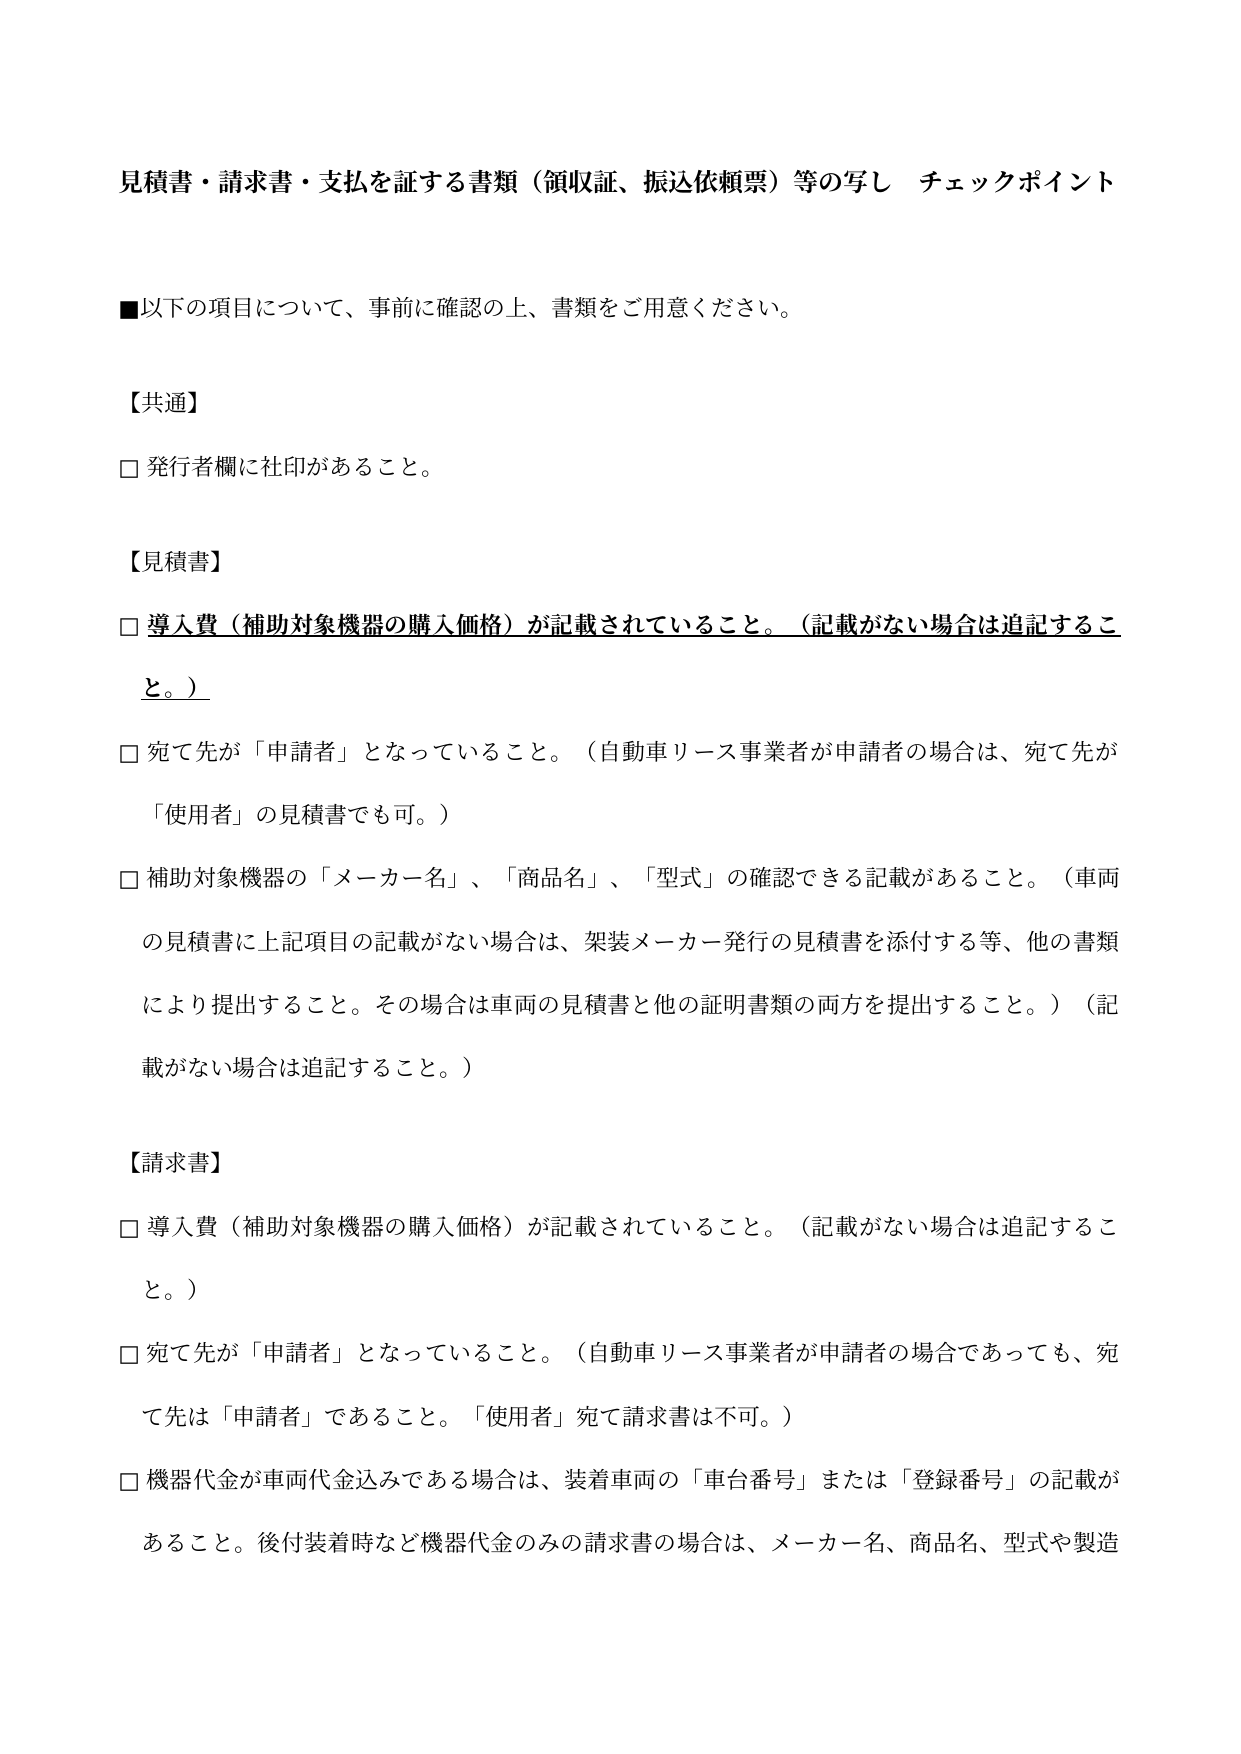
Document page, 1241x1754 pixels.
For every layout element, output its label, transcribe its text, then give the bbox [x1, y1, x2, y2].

text □ 補助対象機器の「メーカー名」、「商品名」、「型式」の確認できる記載があること。（車両の見積書に上記項目の記載がない場合は、架装メーカー発行の見積書を添付する等、他の書類により提出すること。その場合は車両の見積書と他の証明書類の両方を提出すること。）（記載がない場合は追記すること。） [118, 845, 1122, 1099]
text 見積書・請求書・支払を証する書類（領収証、振込依頼票）等の写し チェックポイント [118, 149, 1122, 212]
text 【見積書】 [118, 529, 1122, 592]
text ■以下の項目について、事前に確認の上、書類をご用意ください。 [118, 275, 1122, 339]
text 【請求書】 [118, 1130, 1122, 1194]
text □ 発行者欄に社印があること。 [118, 434, 1122, 497]
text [118, 1447, 1122, 1574]
text □ 宛て先が「申請者」となっていること。（自動車リース事業者が申請者の場合であっても、宛て先は「申請者」であること。「使用者」宛て請求書は不可。） [118, 1320, 1122, 1447]
text □ 導入費（補助対象機器の購入価格）が記載されていること。（記載がない場合は追記すること。） [118, 1194, 1122, 1320]
text 【共通】 [118, 370, 1122, 434]
text □ 導入費（補助対象機器の購入価格）が記載されていること。（記載がない場合は追記すること。） [118, 592, 1122, 719]
text □ 宛て先が「申請者」となっていること。（自動車リース事業者が申請者の場合は、宛て先が「使用者」の見積書でも可。） [118, 719, 1122, 845]
